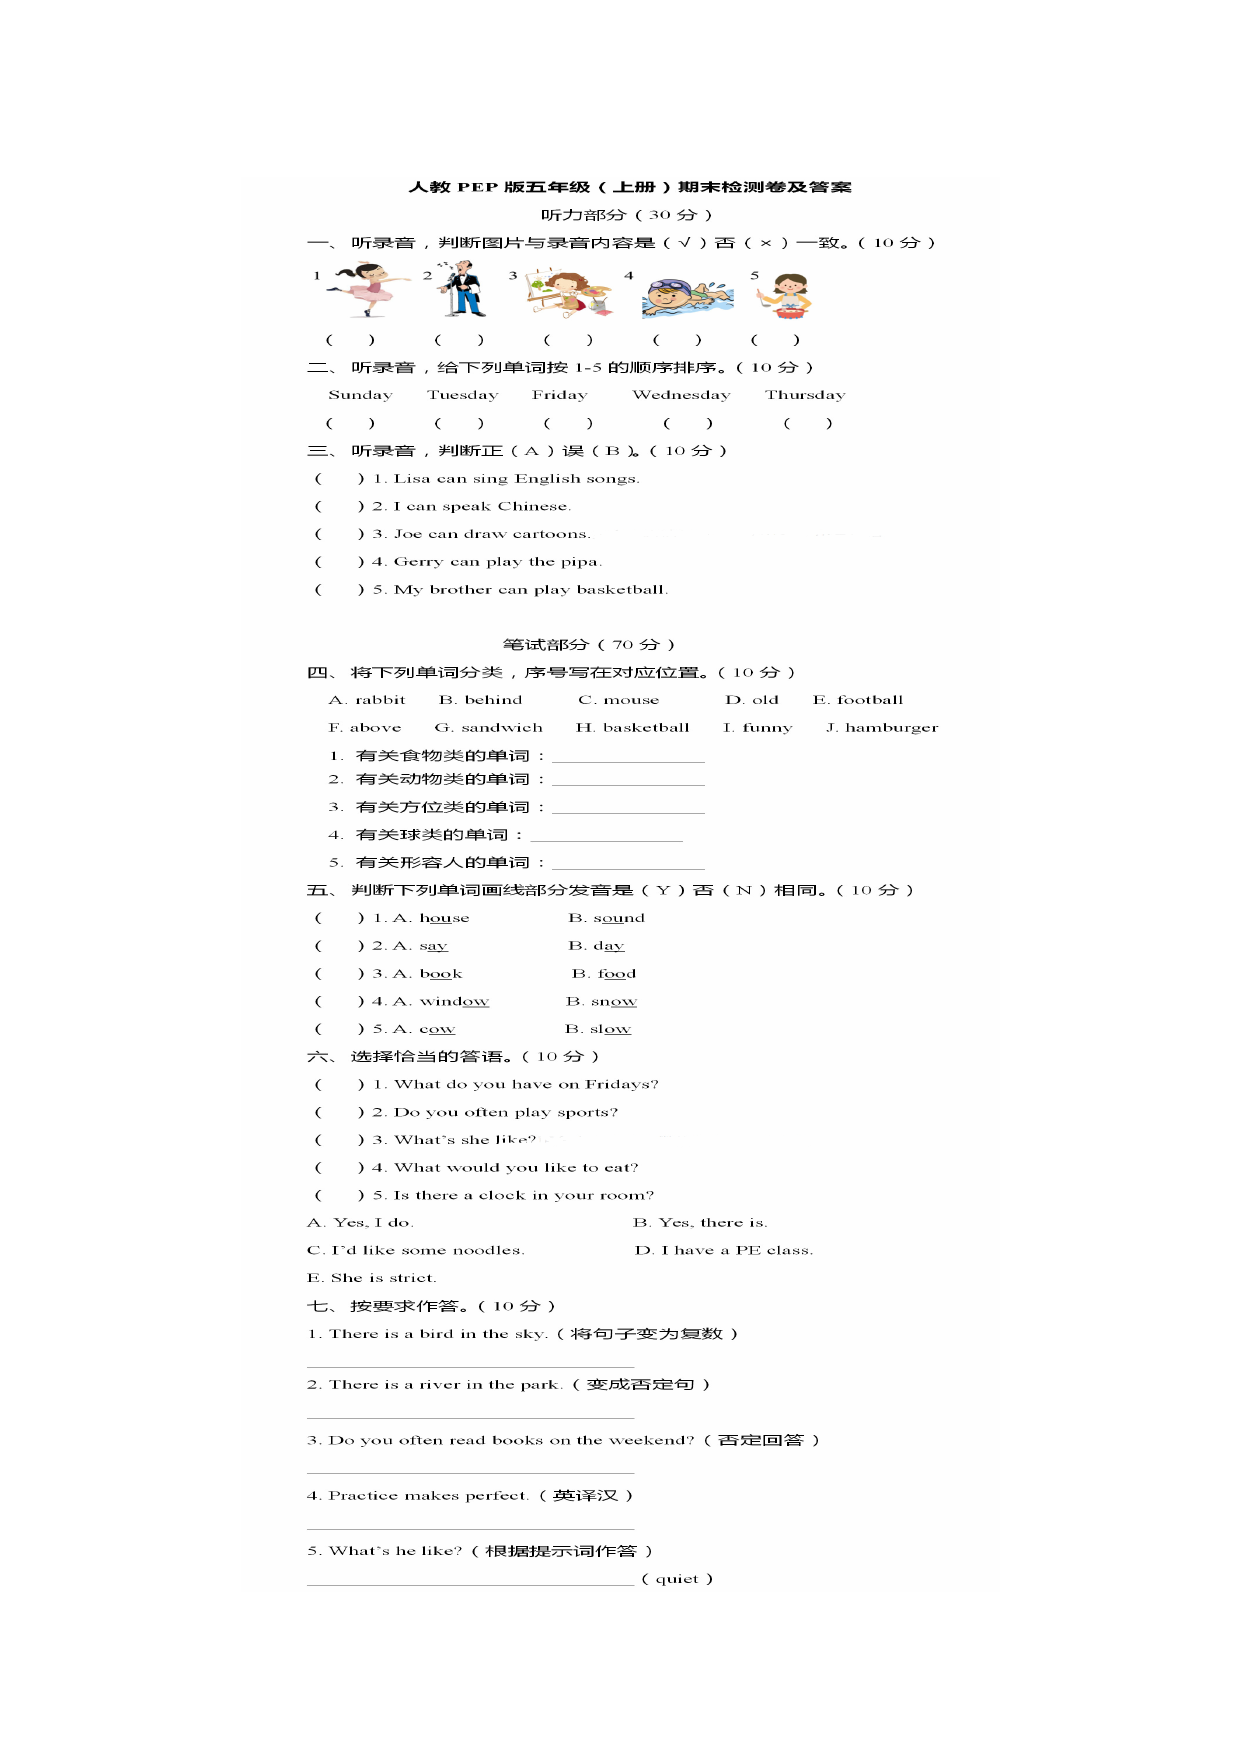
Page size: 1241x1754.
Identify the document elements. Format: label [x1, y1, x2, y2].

picture [240, 177, 1000, 1592]
